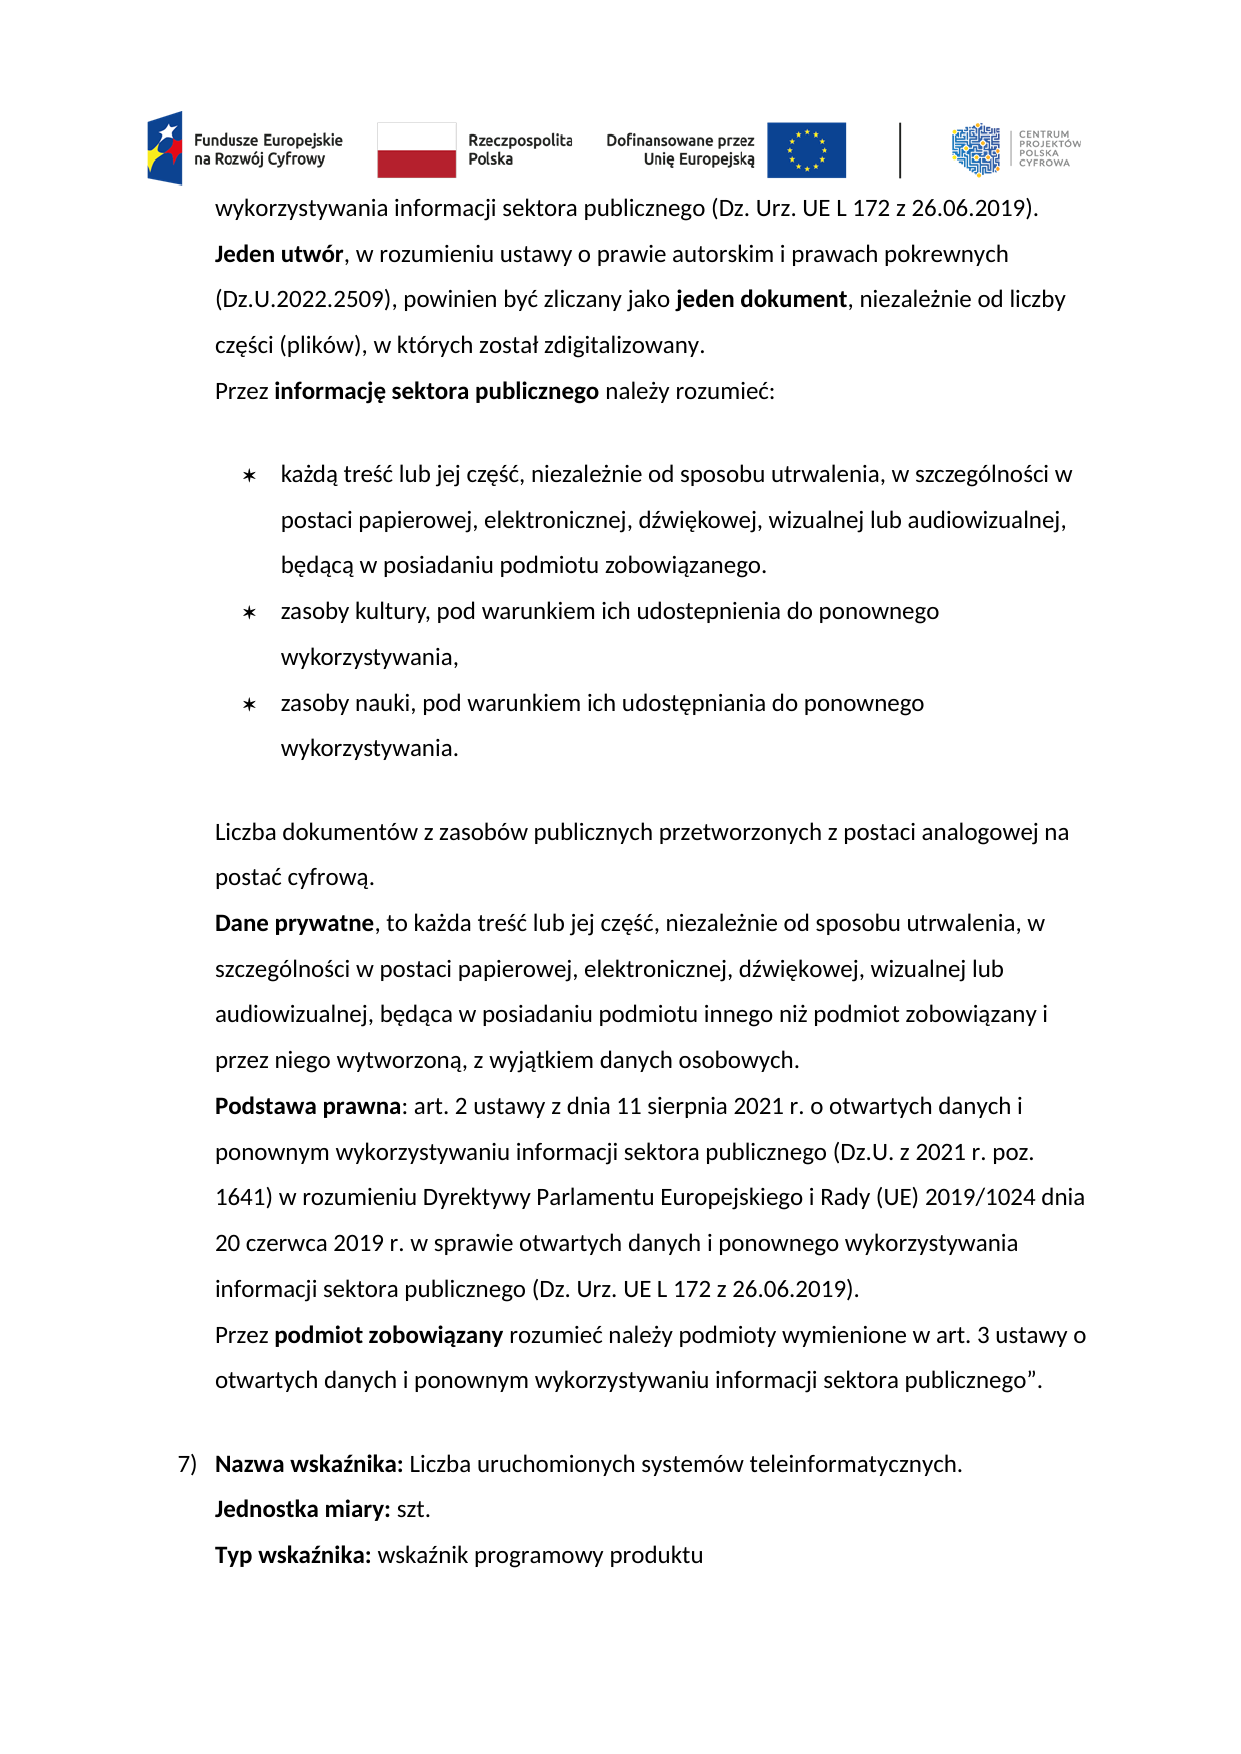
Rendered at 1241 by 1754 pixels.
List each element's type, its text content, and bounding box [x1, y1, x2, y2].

list Liczba dokumentów z zasobów publicznych przetworzonych z postaci analogowej na postać cyfrową. Dane prywatne, to każda treść lub jej część, niezależnie od sposobu utrwalenia, w szczególności w postaci papierowej, elektronicznej, dźwiękowej, wizualnej lub audiowizualnej, będąca w posiadaniu podmiotu innego niż podmiot zobowiązany i przez niego wytworzoną, z wyjątkiem danych osobowych. Podstawa prawna: art. 2 ustawy z dnia 11 sierpnia 2021 r. o otwartych danych i ponownym wykorzystywaniu informacji sektora publicznego (Dz.U. z 2021 r. poz. 1641) w rozumieniu Dyrektywy Parlamentu Europejskiego i Rady (UE) 2019/1024 dnia 20 czerwca 2019 r. w sprawie otwartych danych i ponownego wykorzystywania informacji sektora publicznego (Dz. Urz. UE L 172 z 26.06.2019). Przez podmiot zobowiązany rozumieć należy podmioty wymienione w art. 3 ustawy o otwartych danych i ponownym wykorzystywaniu informacji sektora publicznego”. [215, 816, 1093, 1395]
text zasoby nauki, pod warunkiem ich udostępniania do ponownego wykorzystywania. [243, 687, 1093, 763]
text każdą treść lub jej część, niezależnie od sposobu utrwalenia, w szczególności w postaci papierowej, elektronicznej, dźwiękowej, wizualnej lub audiowizualnej, będącą w posiadaniu podmiotu zobowiązanego. [243, 458, 1093, 580]
picture [147, 111, 1081, 186]
text zasoby kultury, pod warunkiem ich udostepnienia do ponownego wykorzystywania, [243, 595, 1093, 672]
